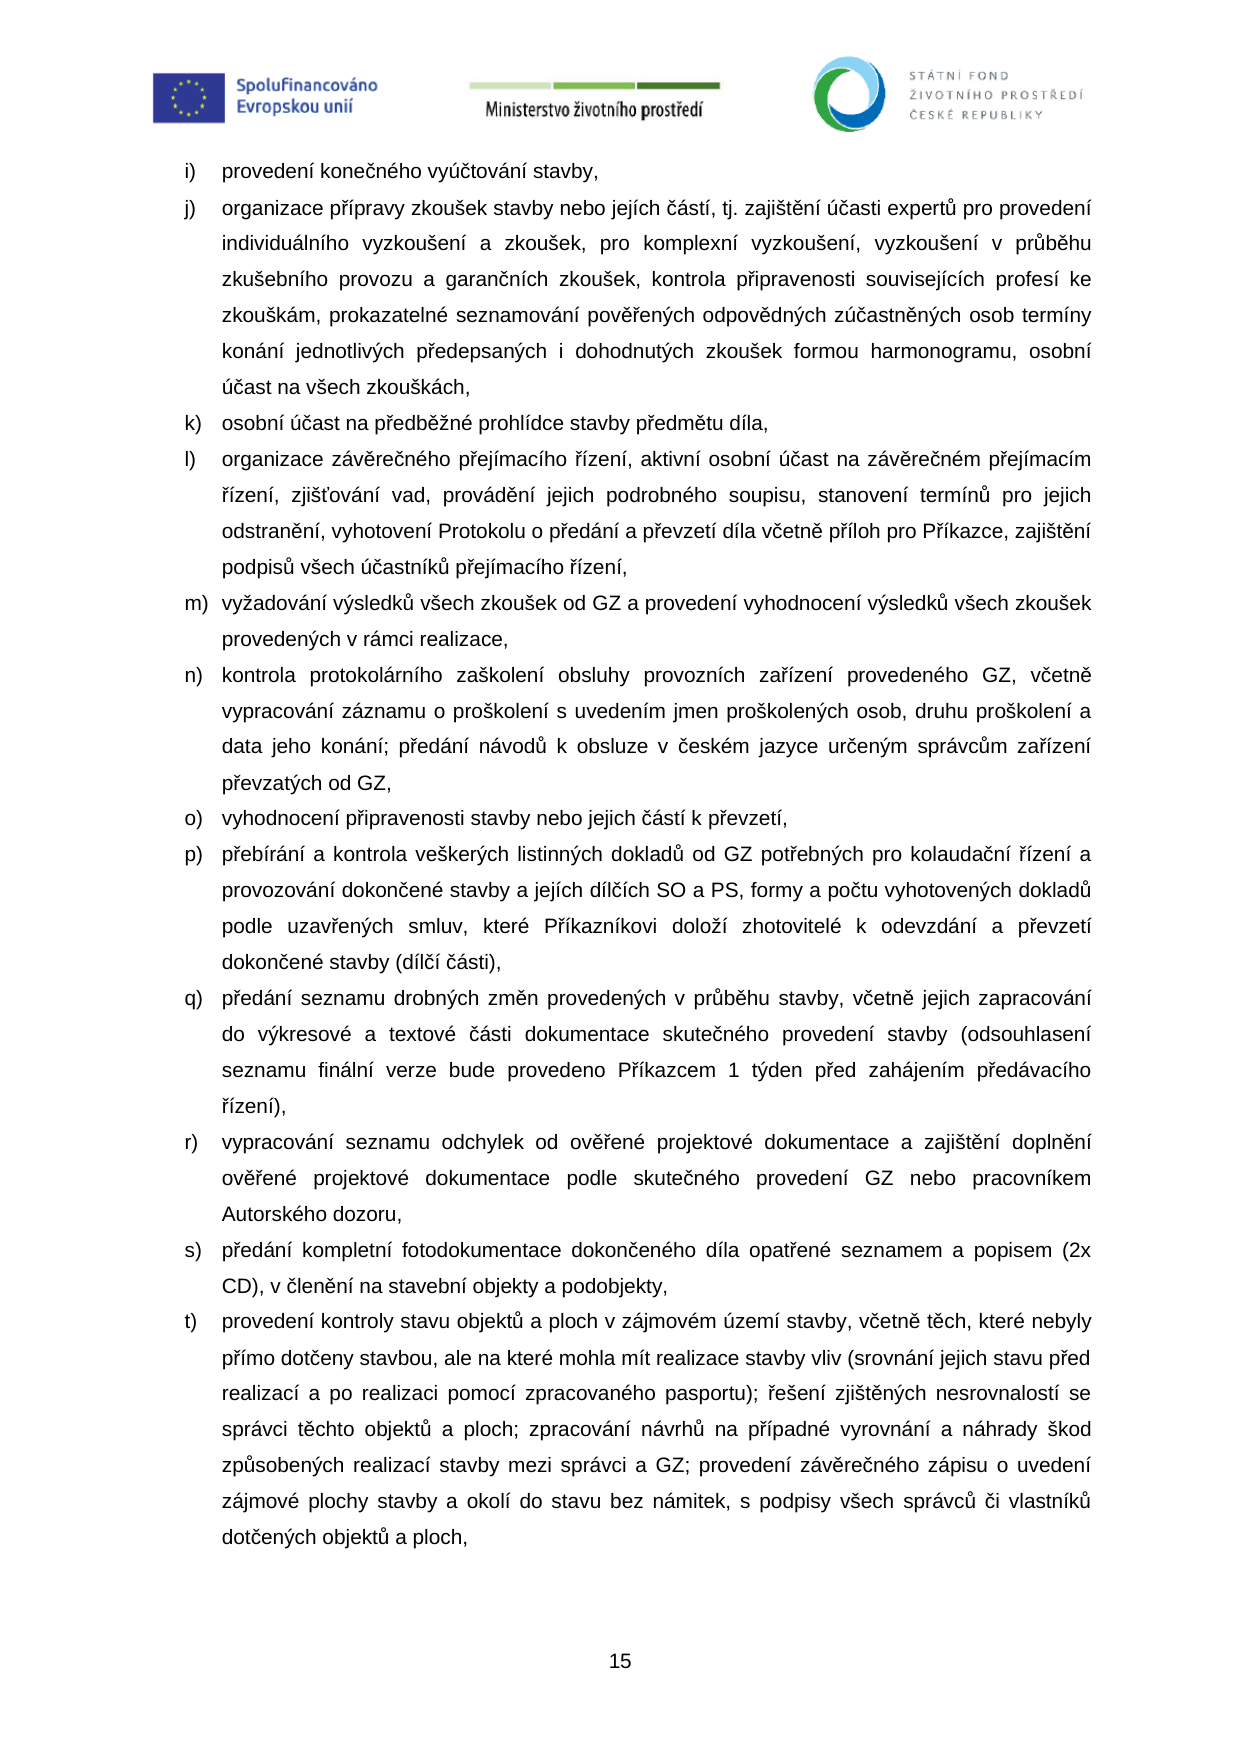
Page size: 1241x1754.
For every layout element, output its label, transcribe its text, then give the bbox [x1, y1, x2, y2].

list vyžadování výsledků všech zkoušek od GZ a provedení vyhodnocení výsledků všech zkoušek provedených v rámci realizace, [184, 591, 1092, 651]
picture [147, 54, 1093, 133]
list provedení konečného vyúčtování stavby, [184, 159, 1092, 183]
list vypracování seznamu odchylek od ověřené projektové dokumentace a zajištění doplnění ověřené projektové dokumentace podle skutečného provedení GZ nebo pracovníkem Autorského dozoru, [184, 1130, 1092, 1226]
list předání seznamu drobných změn provedených v průběhu stavby, včetně jejich zapracování do výkresové a textové části dokumentace skutečného provedení stavby (odsouhlasení seznamu finální verze bude provedeno Příkazcem 1 týden před zahájením předávacího řízení), [184, 986, 1092, 1118]
list kontrola protokolárního zaškolení obsluhy provozních zařízení provedeného GZ, včetně vypracování záznamu o proškolení s uvedením jmen proškolených osob, druhu proškolení a data jeho konání; předání návodů k obsluze v českém jazyce určeným správcům zařízení převzatých od GZ, [184, 662, 1092, 794]
list vyhodnocení připravenosti stavby nebo jejich částí k převzetí, [184, 806, 1092, 830]
list organizace přípravy zkoušek stavby nebo jejích částí, tj. zajištění účasti expertů pro provedení individuálního vyzkoušení a zkoušek, pro komplexní vyzkoušení, vyzkoušení v průběhu zkušebního provozu a garančních zkoušek, kontrola připravenosti souvisejících profesí ke zkouškám, prokazatelné seznamování pověřených odpovědných zúčastněných osob termíny konání jednotlivých předepsaných i dohodnutých zkoušek formou harmonogramu, osobní účast na všech zkouškách, [184, 195, 1092, 399]
list předání kompletní fotodokumentace dokončeného díla opatřené seznamem a popisem (2x CD), v členění na stavební objekty a podobjekty, [184, 1237, 1092, 1297]
list provedení kontroly stavu objektů a ploch v zájmovém území stavby, včetně těch, které nebyly přímo dotčeny stavbou, ale na které mohla mít realizace stavby vliv (srovnání jejich stavu před realizací a po realizaci pomocí zpracovaného pasportu); řešení zjištěných nesrovnalostí se správci těchto objektů a ploch; zpracování návrhů na případné vyrovnání a náhrady škod způsobených realizací stavby mezi správci a GZ; provedení závěrečného zápisu o uvedení zájmové plochy stavby a okolí do stavu bez námitek, s podpisy všech správců či vlastníků dotčených objektů a ploch, [184, 1309, 1092, 1549]
list osobní účast na předběžné prohlídce stavby předmětu díla, [184, 411, 1092, 435]
list organizace závěrečného přejímacího řízení, aktivní osobní účast na závěrečném přejímacím řízení, zjišťování vad, provádění jejich podrobného soupisu, stanovení termínů pro jejich odstranění, vyhotovení Protokolu o předání a převzetí díla včetně příloh pro Příkazce, zajištění podpisů všech účastníků přejímacího řízení, [184, 447, 1092, 579]
list přebírání a kontrola veškerých listinných dokladů od GZ potřebných pro kolaudační řízení a provozování dokončené stavby a jejích dílčích SO a PS, formy a počtu vyhotovených dokladů podle uzavřených smluv, které Příkazníkovi doloží zhotovitelé k odevzdání a převzetí dokončené stavby (dílčí části), [184, 842, 1092, 974]
